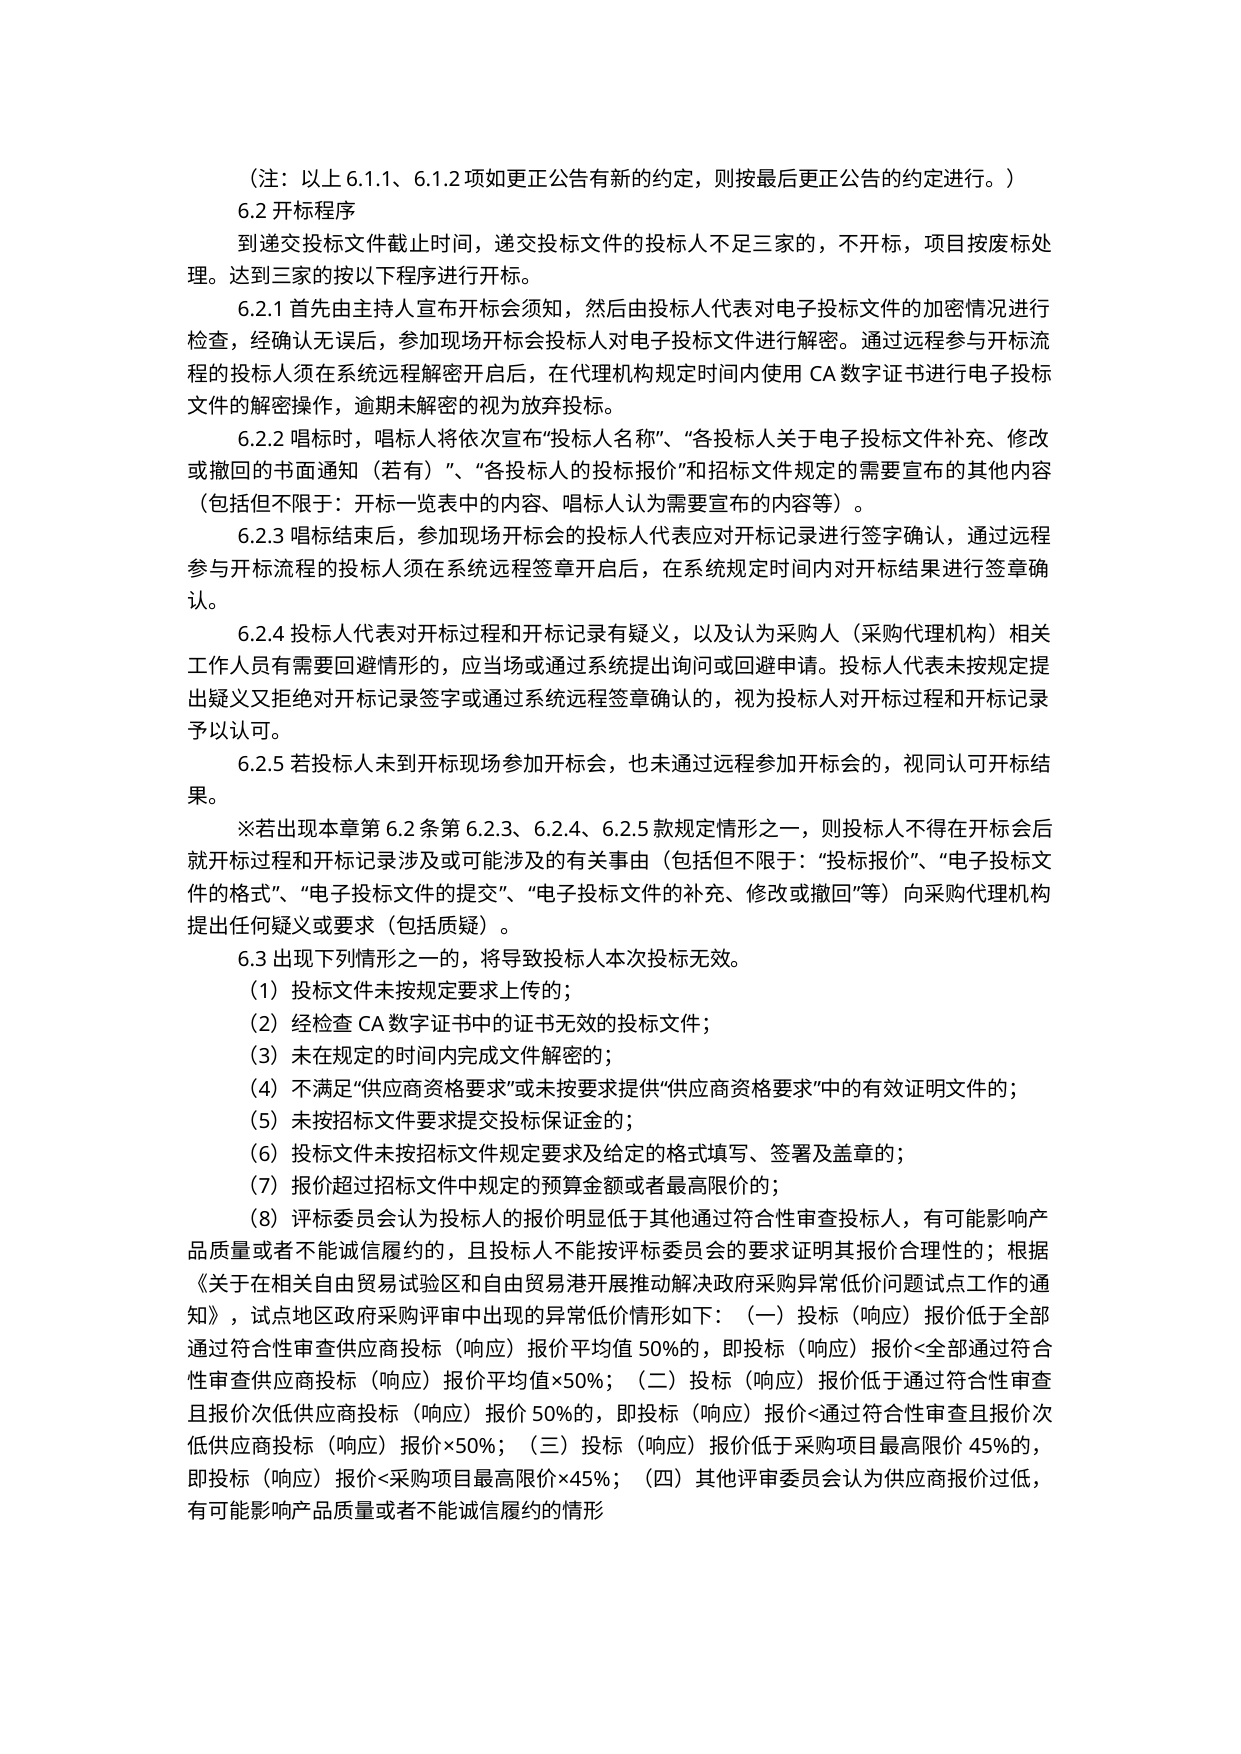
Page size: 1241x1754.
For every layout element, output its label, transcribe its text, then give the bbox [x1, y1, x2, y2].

text （5）未按招标文件要求提交投标保证金的； [187, 1104, 1053, 1137]
text ※若出现本章第6.2条第6.2.3、6.2.4、6.2.5款规定情形之一，则投标人不得在开标会后就开标过程和开标记录涉及或可能涉及的有关事由（包括但不限于：“投标报价”、“电子投标文件的格式”、“电子投标文件的提交”、“电子投标文件的补充、修改或撤回”等）向采购代理机构 提出任何疑义或要求（包括质疑）。 [187, 812, 1053, 942]
text （3）未在规定的时间内完成文件解密的； [187, 1039, 1053, 1072]
text （2）经检查CA数字证书中的证书无效的投标文件； [187, 1007, 1053, 1039]
text （注：以上6.1.1、6.1.2项如更正公告有新的约定，则按最后更正公告的约定进行。） [187, 162, 1053, 194]
text （8）评标委员会认为投标人的报价明显低于其他通过符合性审查投标人，有可能影响产品质量或者不能诚信履约的，且投标人不能按评标委员会的要求证明其报价合理性的；根据《关于在相关自由贸易试验区和自由贸易港开展推动解决政府采购异常低价问题试点工作的通知》，试点地区政府采购评审中出现的异常低价情形如下：（一）投标（响应）报价低于全部通过符合性审查供应商投标（响应）报价平均值50%的，即投标（响应）报价<全部通过符合性审查供应商投标（响应）报价平均值×50%；（二）投标（响应）报价低于通过符合性审查且报价次低供应商投标（响应）报价50%的，即投标（响应）报价<通过符合性审查且报价次低供应商投标（响应）报价×50%；（三）投标（响应）报价低于采购项目最高限价45%的，即投标（响应）报价<采购项目最高限价×45%；（四）其他评审委员会认为供应商报价过低，有可能影响产品质量或者不能诚信履约的情形 [187, 1202, 1053, 1527]
text 6.2.2 唱标时，唱标人将依次宣布“投标人名称”、“各投标人关于电子投标文件补充、修改或撤回的书面通知（若有）”、“各投标人的投标报价”和招标文件规定的需要宣布的其他内容（包括但不限于：开标一览表中的内容、唱标人认为需要宣布的内容等）。 [187, 422, 1053, 519]
text （1）投标文件未按规定要求上传的； [187, 974, 1053, 1007]
text （6）投标文件未按招标文件规定要求及给定的格式填写、签署及盖章的； [187, 1137, 1053, 1169]
text 6.3 出现下列情形之一的，将导致投标人本次投标无效。 [187, 942, 1053, 974]
text （7）报价超过招标文件中规定的预算金额或者最高限价的； [187, 1169, 1053, 1202]
text 6.2.3 唱标结束后，参加现场开标会的投标人代表应对开标记录进行签字确认，通过远程参与开标流程的投标人须在系统远程签章开启后，在系统规定时间内对开标结果进行签章确认。 [187, 519, 1053, 617]
text 6.2.4 投标人代表对开标过程和开标记录有疑义，以及认为采购人（采购代理机构）相关工作人员有需要回避情形的，应当场或通过系统提出询问或回避申请。投标人代表未按规定提出疑义又拒绝对开标记录签字或通过系统远程签章确认的，视为投标人对开标过程和开标记录予以认可。 [187, 617, 1053, 747]
text （4）不满足“供应商资格要求”或未按要求提供“供应商资格要求”中的有效证明文件的； [187, 1072, 1053, 1104]
text 到递交投标文件截止时间，递交投标文件的投标人不足三家的，不开标，项目按废标处理。达到三家的按以下程序进行开标。 [187, 227, 1053, 292]
text 6.2.1首先由主持人宣布开标会须知，然后由投标人代表对电子投标文件的加密情况进行检查，经确认无误后，参加现场开标会投标人对电子投标文件进行解密。通过远程参与开标流程的投标人须在系统远程解密开启后，在代理机构规定时间内使用CA数字证书进行电子投标文件的解密操作，逾期未解密的视为放弃投标。 [187, 292, 1053, 422]
text 6.2.5 若投标人未到开标现场参加开标会，也未通过远程参加开标会的，视同认可开标结果。 [187, 747, 1053, 812]
text 6.2 开标程序 [187, 194, 1053, 227]
